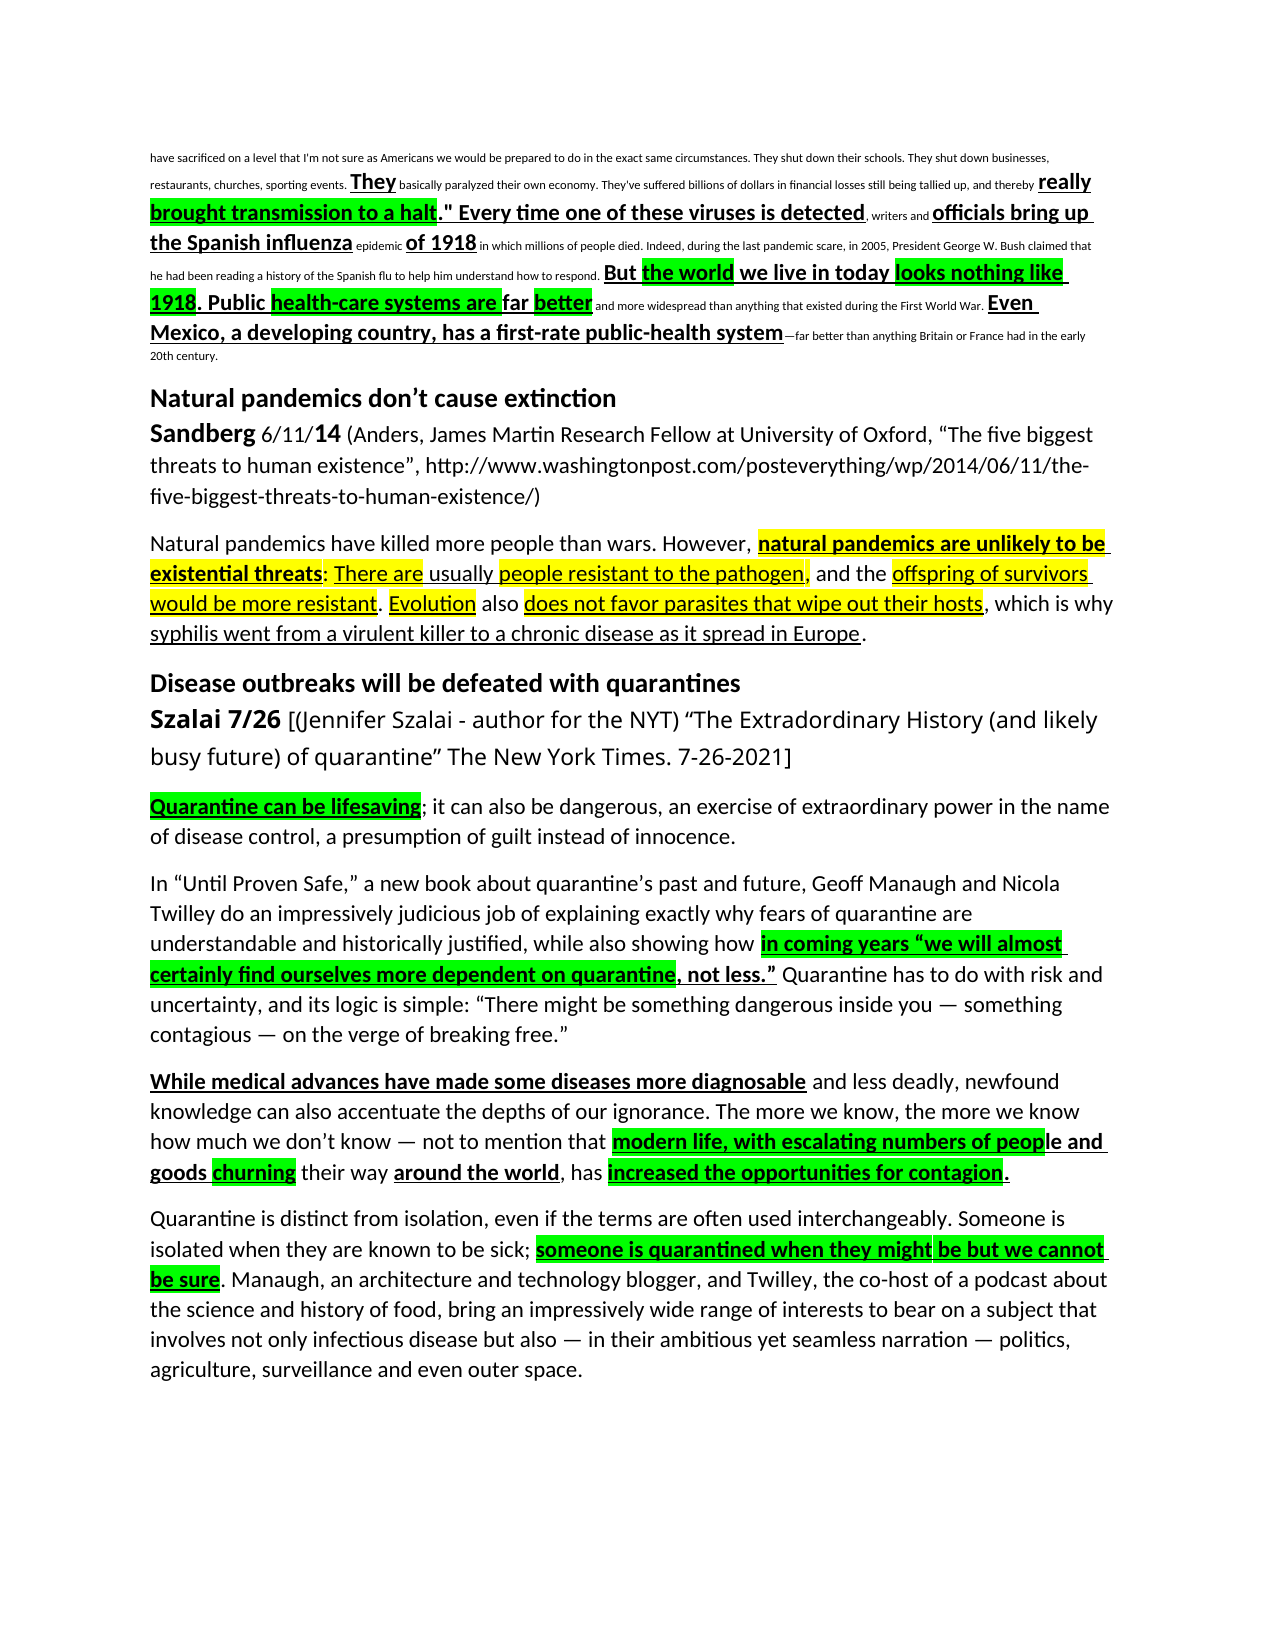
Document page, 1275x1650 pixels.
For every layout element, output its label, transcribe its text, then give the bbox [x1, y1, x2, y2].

subtitle Natural pandemics don’t cause extinction [150, 381, 1125, 414]
text Sandberg 6/11/14 (Anders, James Martin Research Fellow at University of Oxford, “The five biggest threats to human existence”, http://www.washingtonpost.com/posteverything/wp/2014/06/11/the-five-biggest-threats-to-human-existence/) [150, 416, 1125, 510]
text Szalai 7/26 [(Jennifer Szalai - author for the NYT) “The Extradordinary History (and likely busy future) of quarantine” The New York Times. 7-26-2021] [150, 702, 1125, 773]
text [150, 150, 1095, 363]
text In “Until Proven Safe,” a new book about quarantine’s past and future, Geoff Manaugh and Nicola Twilley do an impressively judicious job of explaining exactly why fears of quarantine are understandable and historically justified, while also showing how in coming years “we will almost certainly find ourselves more dependent on quarantine, not less.” Quarantine has to do with risk and uncertainty, and its logic is simple: “There might be something dangerous inside you — something contagious — on the verge of breaking free.” [150, 869, 1125, 1048]
subtitle Disease outbreaks will be defeated with quarantines [150, 666, 1125, 699]
text Quarantine can be lifesaving; it can also be dangerous, an exercise of extraordinary power in the name of disease control, a presumption of guilt instead of innocence. [150, 792, 1125, 850]
text Quarantine is distinct from isolation, even if the terms are often used interchangeably. Someone is isolated when they are known to be sick; someone is quarantined when they might be but we cannot be sure. Manaugh, an architecture and technology blogger, and Twilley, the co-host of a podcast about the science and history of food, bring an impressively wide range of interests to bear on a subject that involves not only infectious disease but also — in their ambitious yet seamless narration — politics, agriculture, surveillance and even outer space. [150, 1204, 1125, 1384]
text While medical advances have made some diseases more diagnosable and less deadly, newfound knowledge can also accentuate the depths of our ignorance. The more we know, the more we know how much we don’t know — not to mention that modern life, with escalating numbers of people and goods churning their way around the world, has increased the opportunities for contagion. [150, 1067, 1125, 1186]
text Natural pandemics have killed more people than wars. However, natural pandemics are unlikely to be existential threats: There are usually people resistant to the pathogen, and the offspring of survivors would be more resistant. Evolution also does not favor parasites that wipe out their hosts, which is why syphilis went from a virulent killer to a chronic disease as it spread in Europe. [150, 529, 1125, 647]
